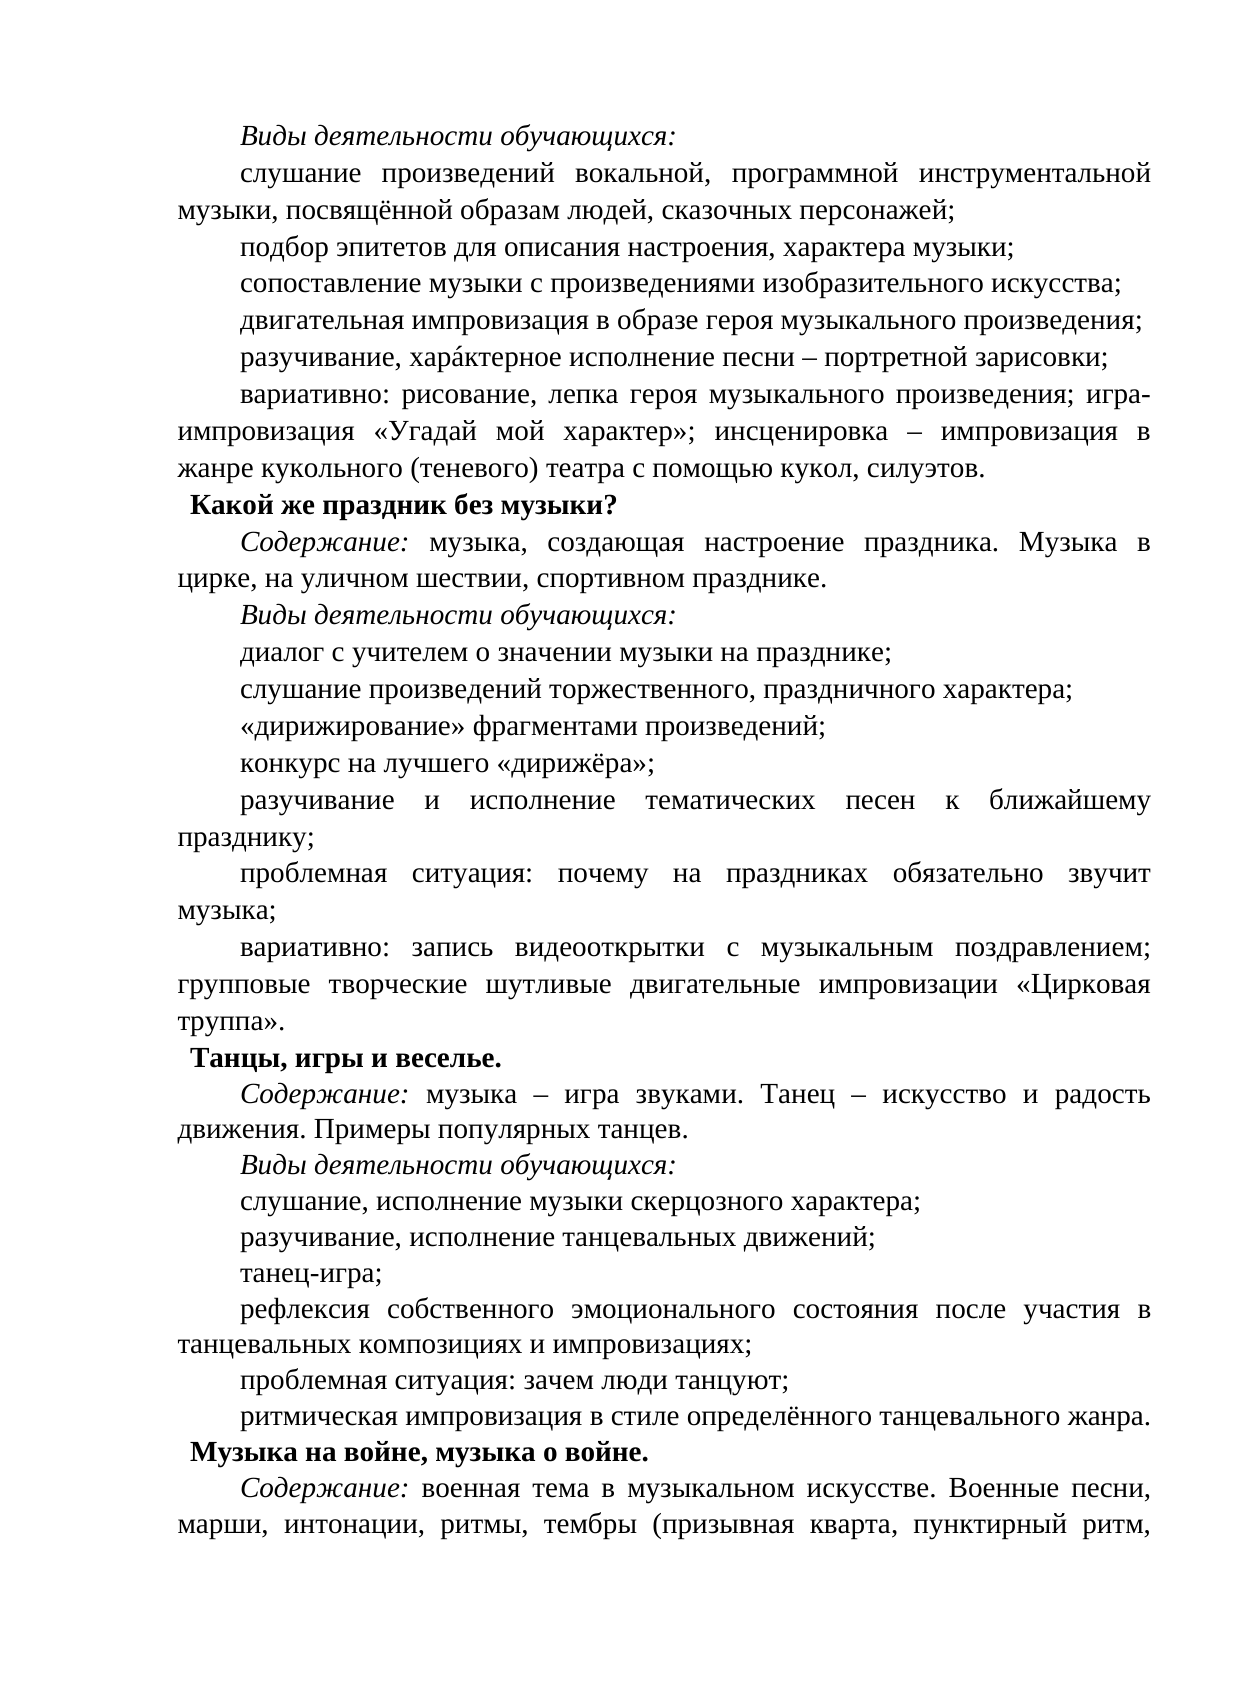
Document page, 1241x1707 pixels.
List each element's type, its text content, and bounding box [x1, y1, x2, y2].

text сопоставление музыки с произведениями изобразительного искусства; [177, 266, 1152, 299]
text проблемная ситуация: зачем люди танцуют; [177, 1362, 1152, 1396]
text вариативно: рисование, лепка героя музыкального произведения; игра-импровизация «Угадай мой характер»; инсценировка – импровизация в жанре кукольного (теневого) театра с помощью кукол, силуэтов. [177, 376, 1152, 483]
text конкурс на лучшего «дирижёра»; [177, 745, 1152, 778]
text разучивание, харáктерное исполнение песни – портретной зарисовки; [177, 339, 1152, 373]
text Содержание: музыка, создающая настроение праздника. Музыка в цирке, на уличном шествии, спортивном празднике. [177, 524, 1152, 594]
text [177, 1470, 1152, 1539]
text «дирижирование» фрагментами произведений; [177, 708, 1152, 742]
text танец-игра; [177, 1255, 1152, 1288]
text Танцы, игры и веселье. [190, 1040, 1152, 1073]
text Виды деятельности обучающихся: [177, 597, 1152, 631]
text вариативно: запись видеооткрытки с музыкальным поздравлением; групповые творческие шутливые двигательные импровизации «Цирковая труппа». [177, 929, 1152, 1037]
text диалог с учителем о значении музыки на празднике; [177, 634, 1152, 668]
text Виды деятельности обучающихся: [177, 1147, 1152, 1181]
text Содержание: музыка – игра звуками. Танец – искусство и радость движения. Примеры популярных танцев. [177, 1076, 1152, 1145]
text слушание произведений торжественного, праздничного характера; [177, 671, 1152, 705]
text подбор эпитетов для описания настроения, характера музыки; [177, 229, 1152, 262]
text ритмическая импровизация в стиле определённого танцевального жанра. [177, 1398, 1152, 1432]
text рефлексия собственного эмоционального состояния после участия в танцевальных композициях и импровизациях; [177, 1291, 1152, 1360]
text Какой же праздник без музыки? [190, 487, 1152, 520]
text слушание, исполнение музыки скерцозного характера; [177, 1183, 1152, 1217]
text Музыка на войне, музыка о войне. [190, 1434, 1152, 1468]
text проблемная ситуация: почему на праздниках обязательно звучит музыка; [177, 856, 1152, 926]
text двигательная импровизация в образе героя музыкального произведения; [177, 302, 1152, 336]
text Виды деятельности обучающихся: [177, 118, 1152, 152]
text слушание произведений вокальной, программной инструментальной музыки, посвящённой образам людей, сказочных персонажей; [177, 155, 1152, 225]
text разучивание и исполнение тематических песен к ближайшему празднику; [177, 782, 1152, 852]
text разучивание, исполнение танцевальных движений; [177, 1219, 1152, 1253]
